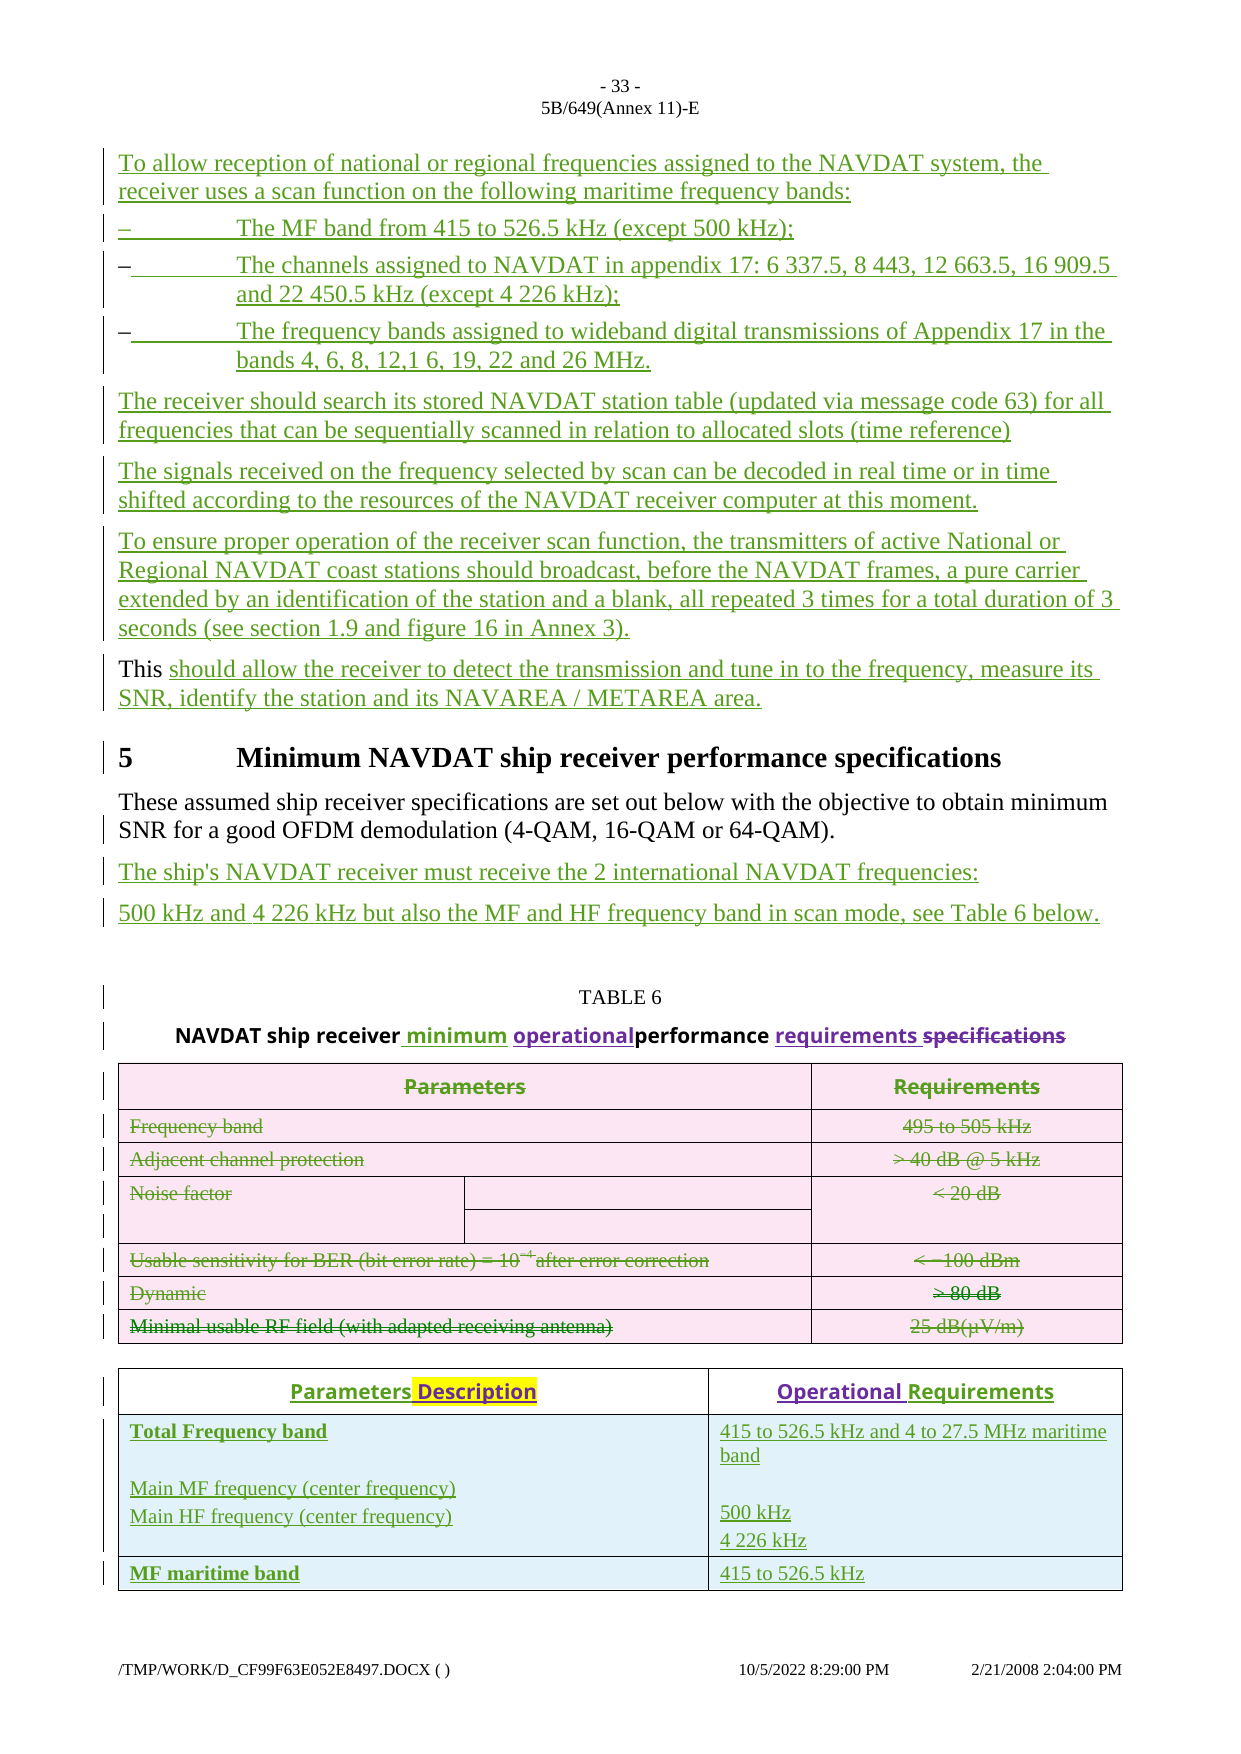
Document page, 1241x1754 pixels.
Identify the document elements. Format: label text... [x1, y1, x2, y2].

text This [118, 654, 1122, 711]
text TABLE 6 [118, 985, 1122, 1009]
table_header [709, 1369, 1122, 1414]
text – [118, 316, 1122, 374]
table_header [119, 1369, 708, 1414]
subtitle 5 Minimum NAVDAT ship receiver performance specifications [118, 741, 1122, 774]
text These assumed ship receiver specifications are set out below with the objective to obtain minimum SNR for a good OFDM demodulation (4-QAM, 16-QAM or 64-QAM). [118, 787, 1122, 844]
title NAVDAT ship receiver performance [118, 1022, 1122, 1050]
text – [118, 251, 1122, 308]
